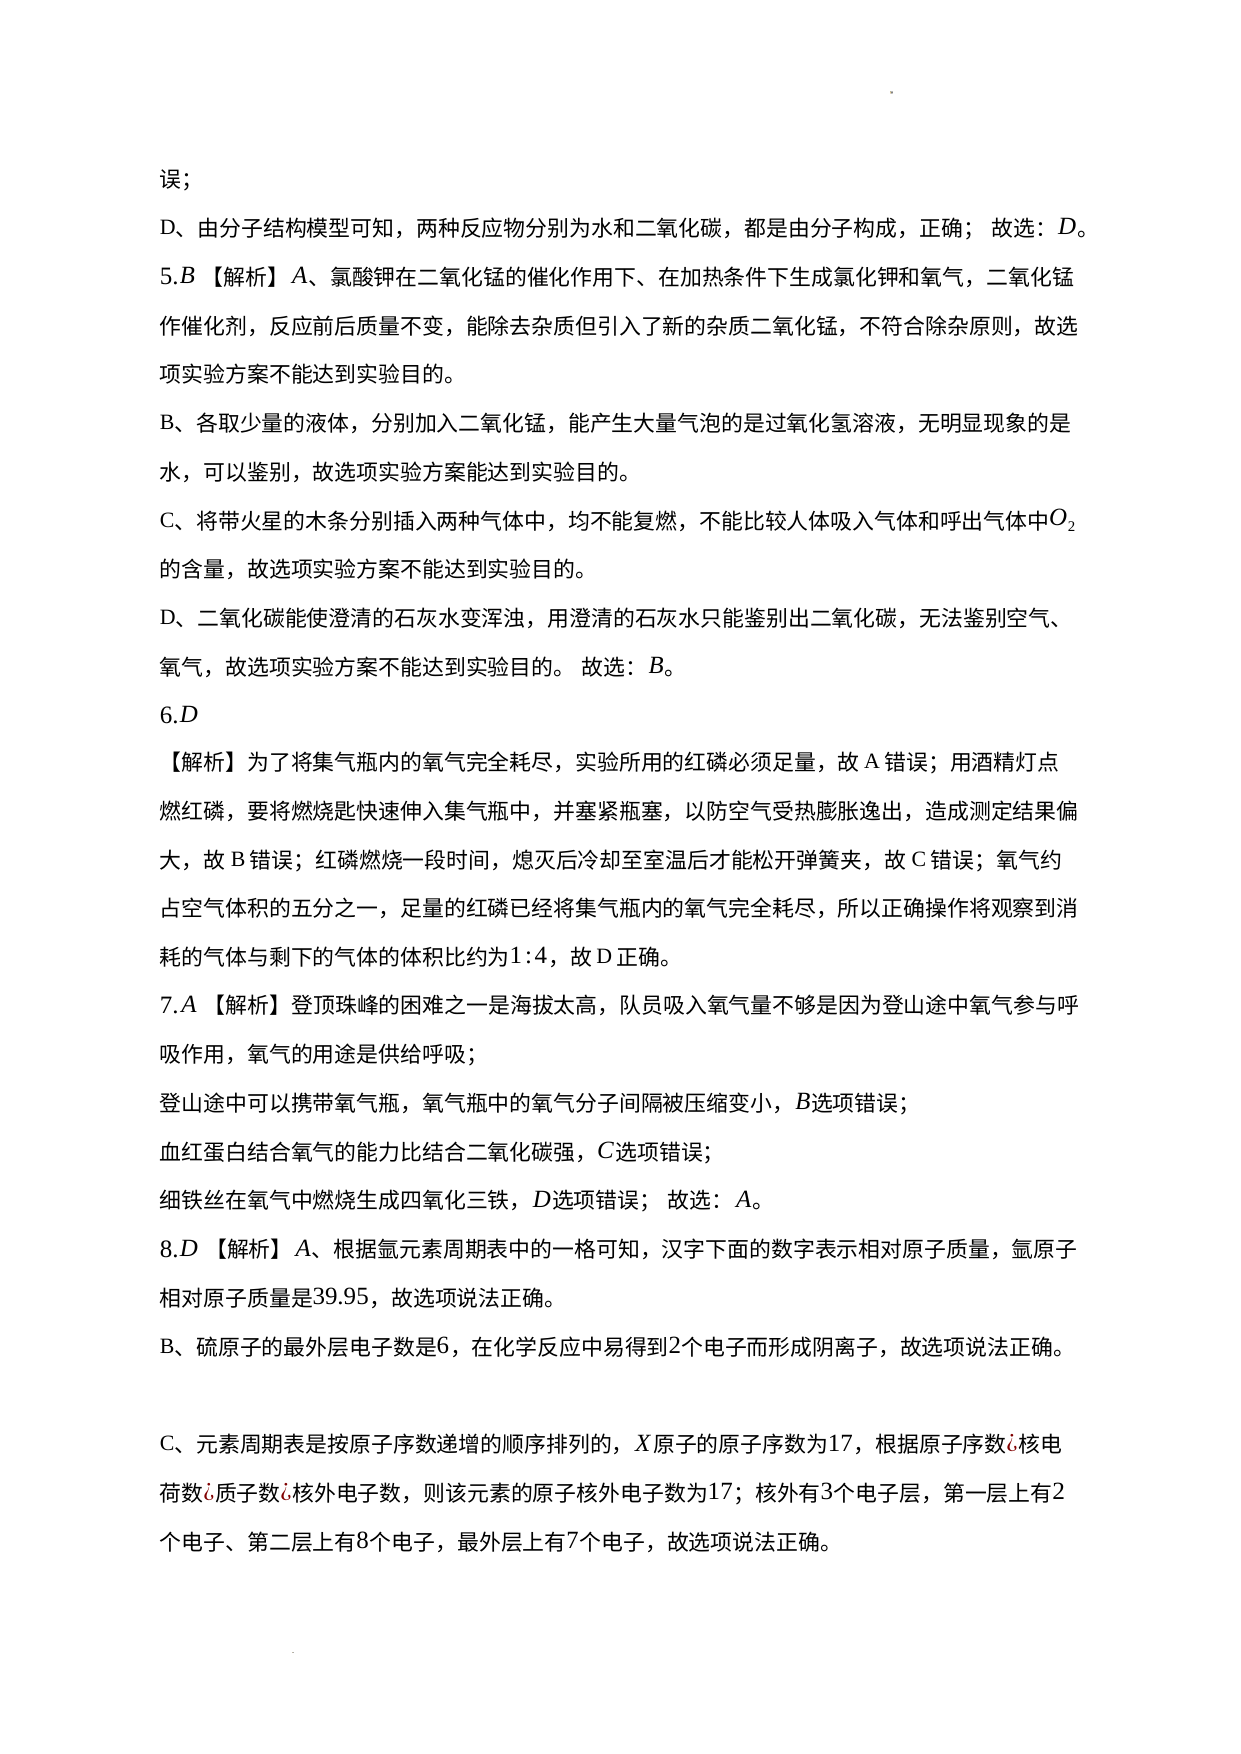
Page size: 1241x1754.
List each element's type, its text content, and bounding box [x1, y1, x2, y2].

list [159, 162, 1081, 682]
list 6. [159, 698, 1081, 730]
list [159, 988, 1081, 1557]
list 【解析】为了将集气瓶内的氧气完全耗尽，实验所用的红磷必须足量，故A错误；用酒精灯点燃红磷，要将燃烧匙快速伸入集气瓶中，并塞紧瓶塞，以防空气受热膨胀逸出，造成测定结果偏大，故 B错误；红磷燃烧一段时间，熄灭后冷却至室温后才能松开弹簧夹，故 C错误；氧气约占空气体积的五分之一，足量的红磷已经将集气瓶内的氧气完全耗尽，所以正确操作将观察到消耗的气体与剩下的气体的体积比约为，故D正确。 [159, 745, 1081, 972]
